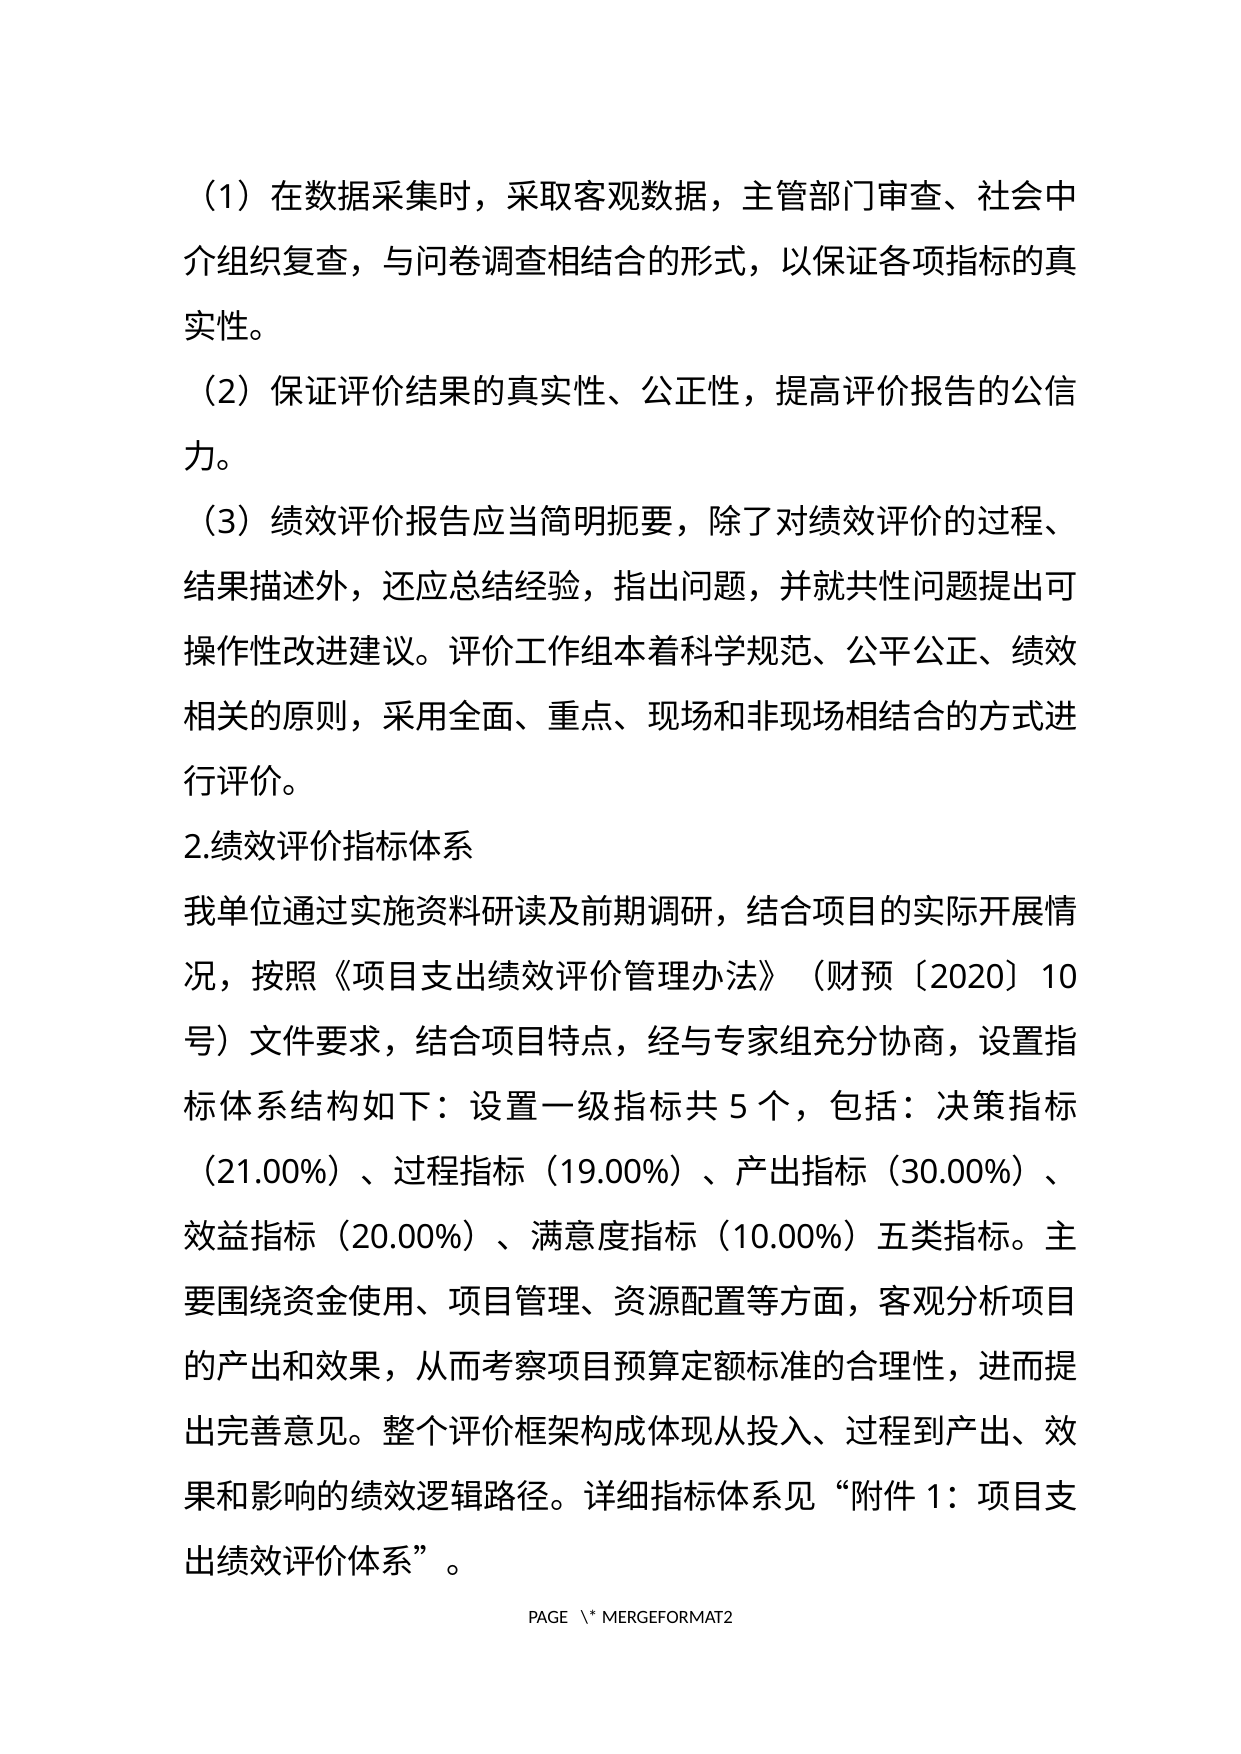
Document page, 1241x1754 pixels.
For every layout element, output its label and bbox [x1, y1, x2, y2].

text [183, 162, 1078, 1592]
